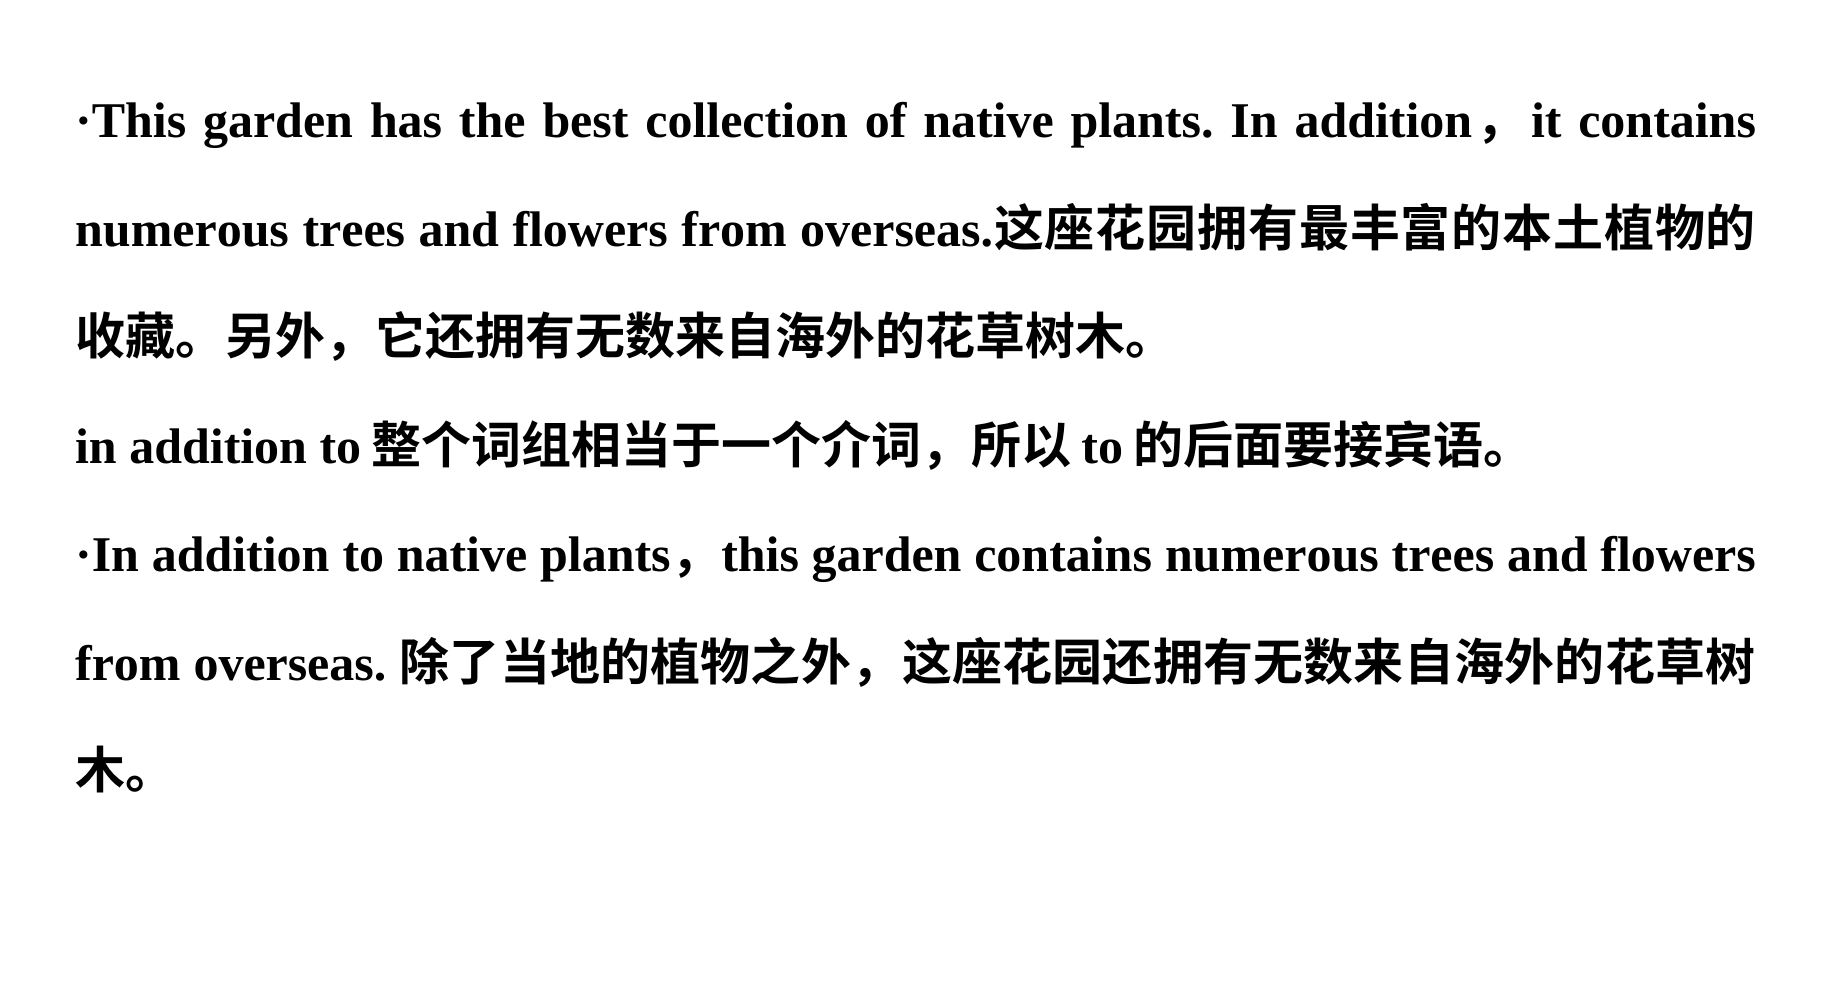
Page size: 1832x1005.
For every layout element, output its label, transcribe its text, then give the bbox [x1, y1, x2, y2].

text ·In addition to native plants，this garden contains numerous trees and flowers from overseas. 除了当地的植物之外，这座花园还拥有无数来自海外的花草树木。 [75, 514, 1756, 803]
text in addition to整个词组相当于一个介词，所以to的后面要接宾语。 [75, 405, 1756, 478]
text ·This garden has the best collection of native plants. In addition，it contains numerous trees and flowers from overseas.这座花园拥有最丰富的本土植物的收藏。另外，它还拥有无数来自海外的花草树木。 [75, 79, 1756, 369]
